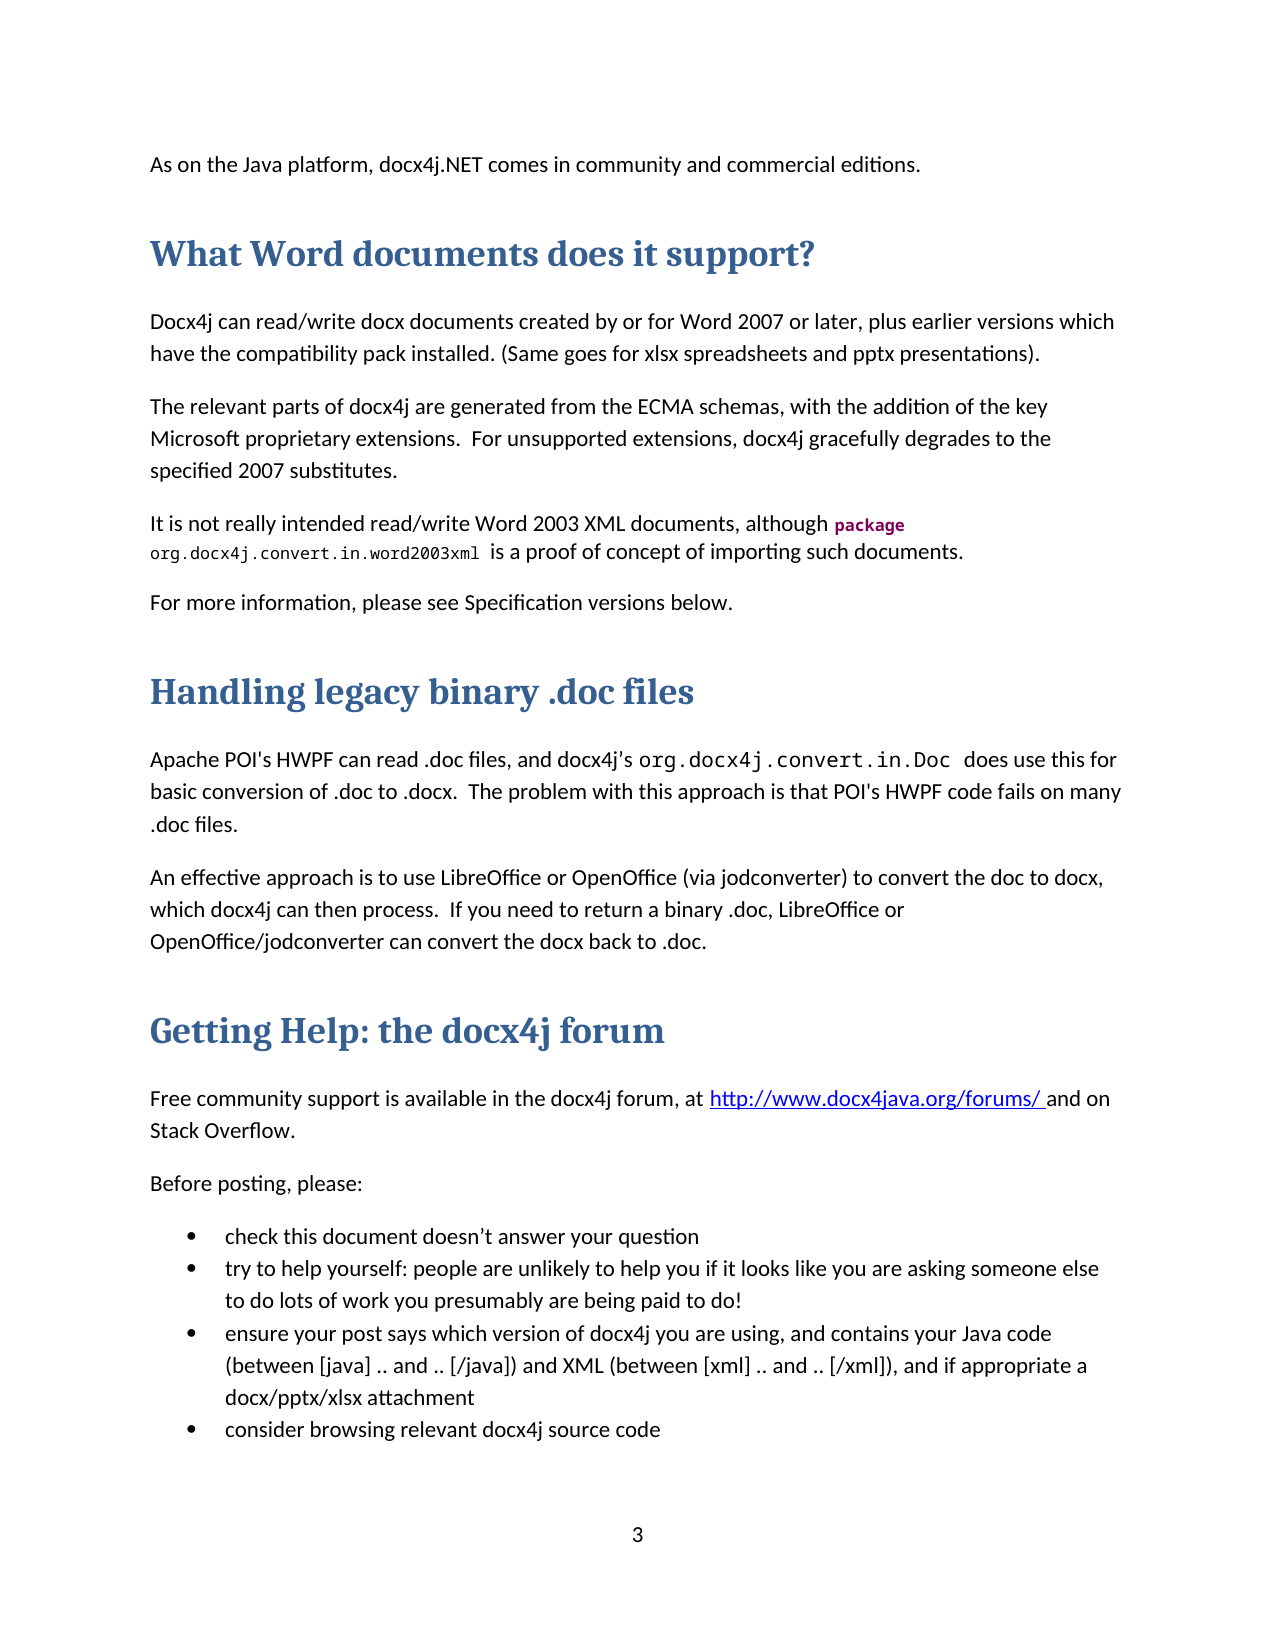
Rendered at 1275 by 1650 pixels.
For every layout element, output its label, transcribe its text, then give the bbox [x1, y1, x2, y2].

list consider browsing relevant docx4j source code [187, 1415, 1125, 1443]
text Apache POI's HWPF can read .doc files, and docx4j’s org.docx4j.convert.in.Doc does use this for basic conversion of .doc to .docx. The problem with this approach is that POI's HWPF code fails on many .doc files. [150, 745, 1125, 838]
subtitle What Word documents does it support? [150, 232, 1125, 275]
subtitle Handling legacy binary .doc files [150, 670, 1125, 713]
text An effective approach is to use LibreOffice or OpenOffice (via jodconverter) to convert the doc to docx, which docx4j can then process. If you need to return a binary .doc, LibreOffice or OpenOffice/jodconverter can convert the docx back to .doc. [150, 863, 1125, 955]
list check this document doesn’t answer your question [187, 1222, 1125, 1250]
text It is not really intended read/write Word 2003 XML documents, although package org.docx4j.convert.in.word2003xml is a proof of concept of importing such documents. [150, 509, 1125, 565]
text For more information, please see Specification versions below. [150, 588, 1125, 616]
text The relevant parts of docx4j are generated from the ECMA schemas, with the addition of the key Microsoft proprietary extensions. For unsupported extensions, docx4j gracefully degrades to the specified 2007 substitutes. [150, 392, 1125, 484]
text As on the Java platform, docx4j.NET comes in community and commercial editions. [150, 150, 1125, 178]
text Before posting, please: [150, 1169, 1125, 1197]
list ensure your post says which version of docx4j you are using, and contains your Java code (between [java] .. and .. [/java]) and XML (between [xml] .. and .. [/xml]), and if appropriate a docx/pptx/xlsx attachment [187, 1319, 1125, 1411]
subtitle Getting Help: the docx4j forum [150, 1009, 1125, 1052]
list try to help yourself: people are unlikely to help you if it looks like you are asking someone else to do lots of work you presumably are being paid to do! [187, 1254, 1125, 1314]
text Free community support is available in the docx4j forum, at http://www.docx4java.org/forums/ and on Stack Overflow. [150, 1084, 1125, 1144]
text Docx4j can read/write docx documents created by or for Word 2007 or later, plus earlier versions which have the compatibility pack installed. (Same goes for xlsx spreadsheets and pptx presentations). [150, 307, 1125, 367]
